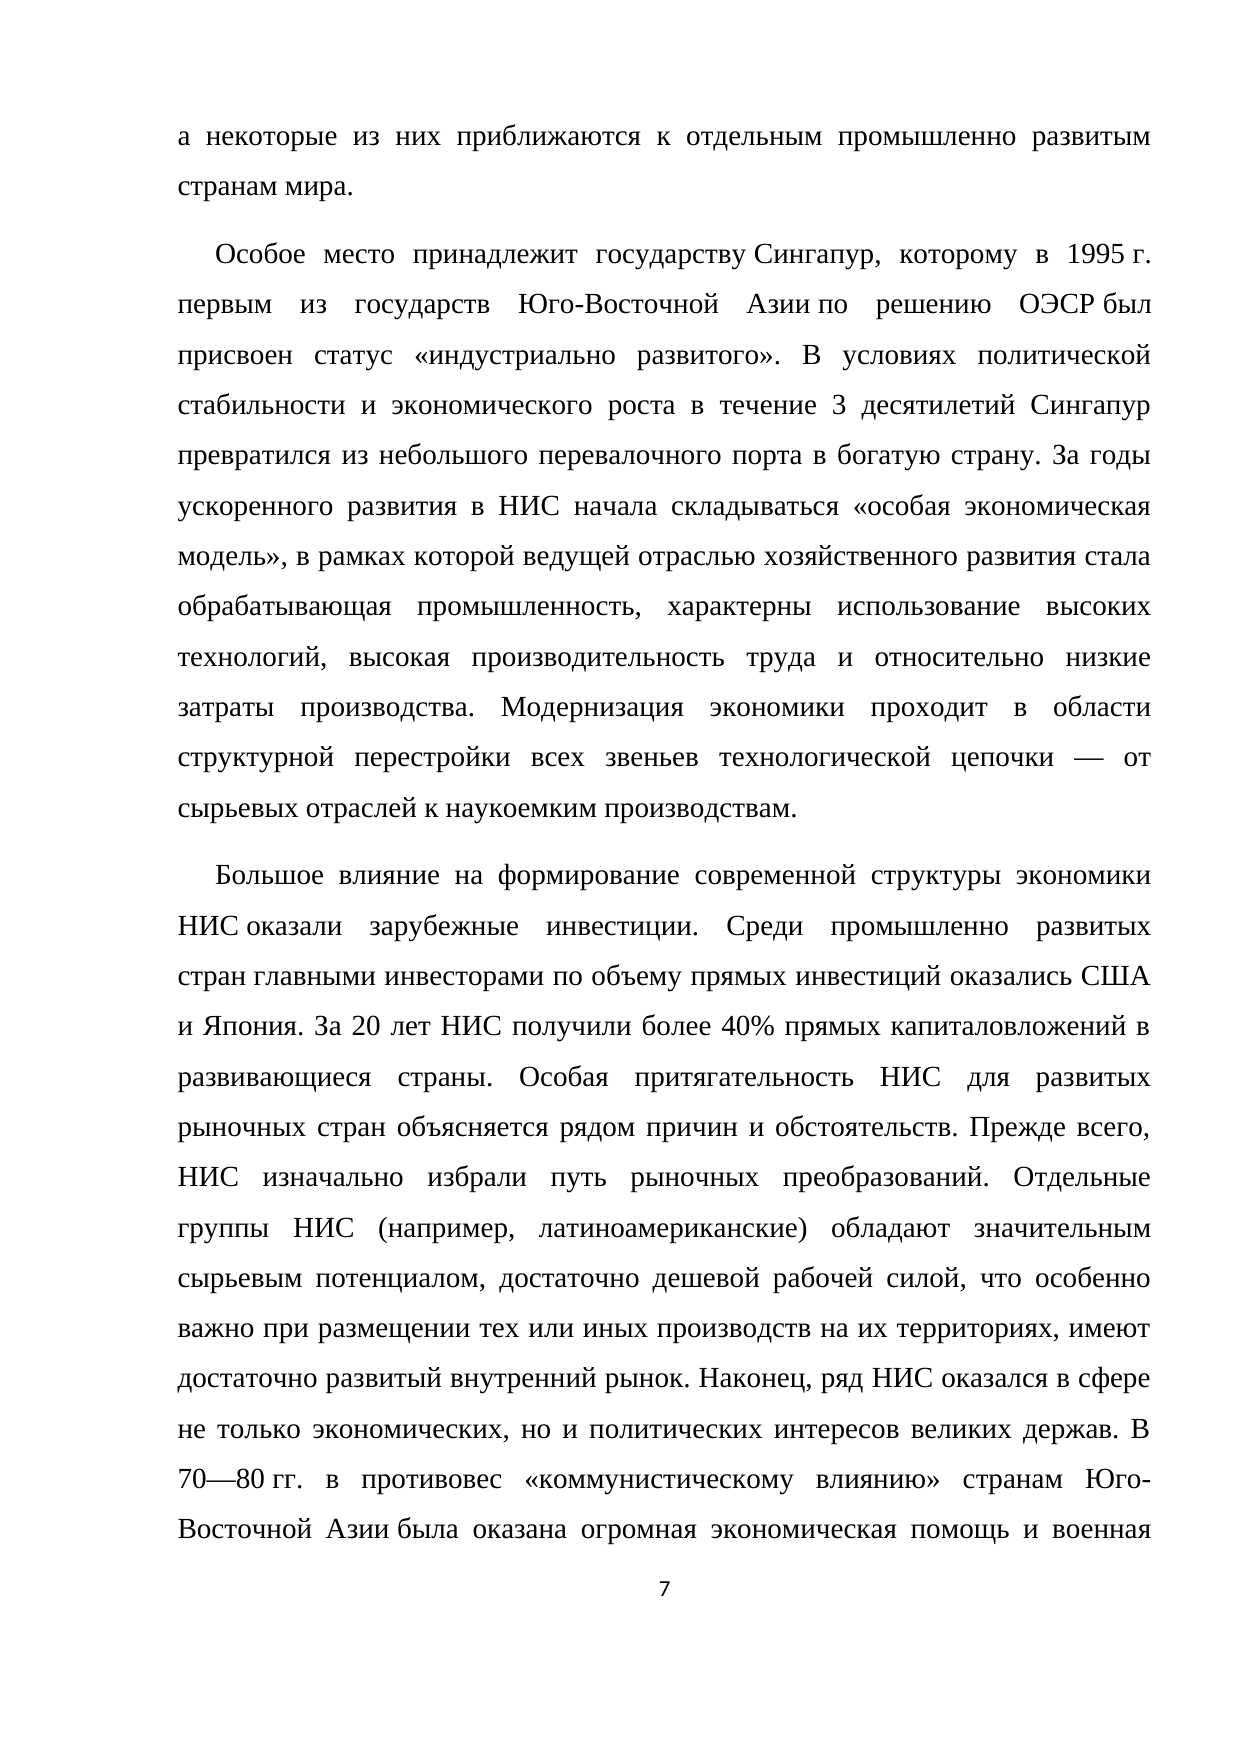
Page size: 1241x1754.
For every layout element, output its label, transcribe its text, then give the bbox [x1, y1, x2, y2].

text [177, 118, 1152, 202]
text Особое место принадлежит государству Сингапур, которому в 1995 г. первым из государств Юго-Восточной Азии по решению ОЭСР был присвоен статус «индустриально развитого». В условиях политической стабильности и экономического роста в течение 3 десятилетий Сингапур превратился из небольшого перевалочного порта в богатую страну. За годы ускоренного развития в НИС начала складываться «особая экономическая модель», в рамках которой ведущей отраслью хозяйственного развития стала обрабатывающая промышленность, характерны использование высоких технологий, высокая производительность труда и относительно низкие затраты производства. Модернизация экономики проходит в области структурной перестройки всех звеньев технологической цепочки — от сырьевых отраслей к наукоемким производствам. [177, 236, 1152, 823]
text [177, 857, 1152, 1545]
